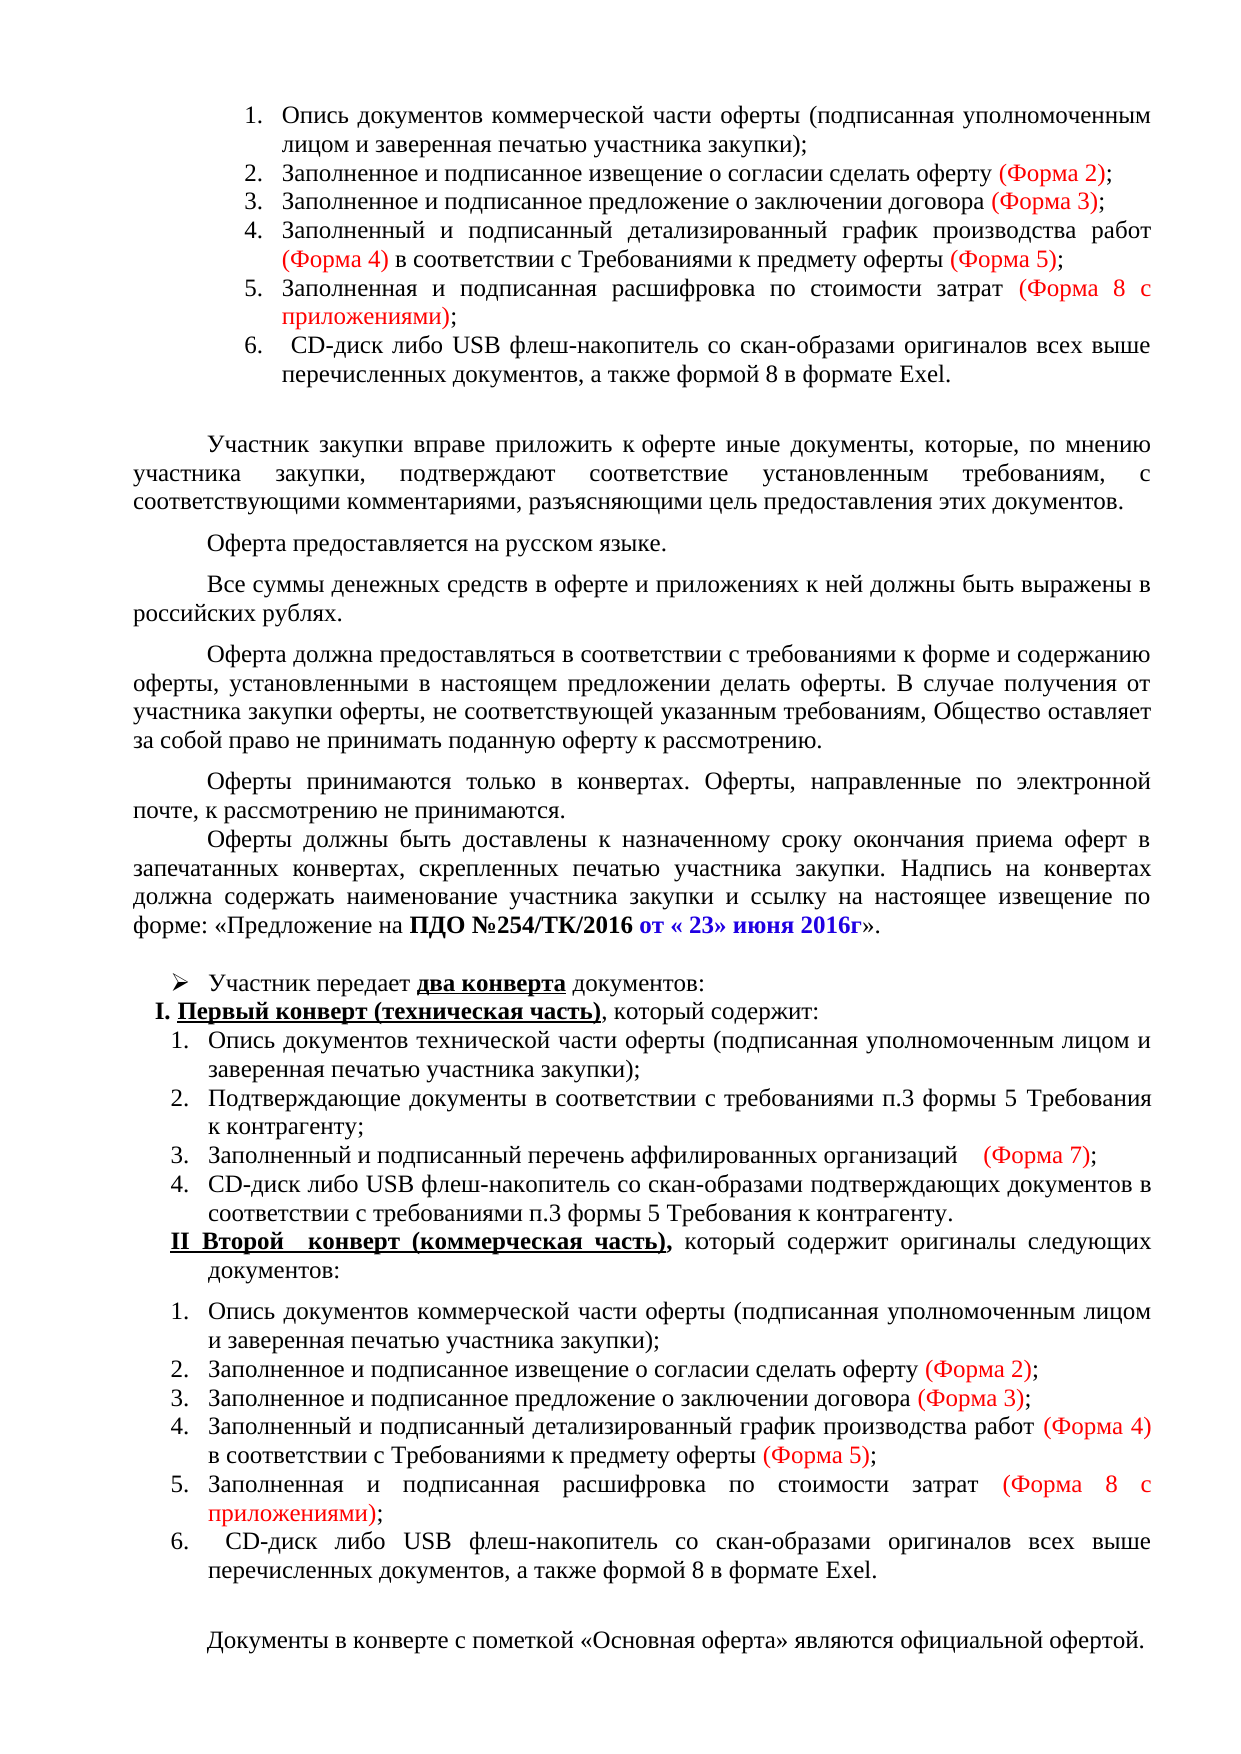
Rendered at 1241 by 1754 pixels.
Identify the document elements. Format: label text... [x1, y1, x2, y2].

text Оферты принимаются только в конвертах. Оферты, направленные по электронной почте, к рассмотрению не принимаются. [133, 766, 1152, 824]
list Заполненный и подписанный перечень аффилированных организаций (Форма 7); [170, 1140, 1152, 1169]
list Заполненный и подписанный детализированный график производства работ (Форма 4) в соответствии с Требованиями к предмету оферты (Форма 5); [170, 1411, 1152, 1469]
text II Второй конверт (коммерческая часть), который содержит оригиналы следующих документов: [170, 1226, 1152, 1284]
list Заполненное и подписанное извещение о согласии сделать оферту (Форма 2); [170, 1354, 1152, 1383]
list Заполненная и подписанная расшифровка по стоимости затрат (Форма 8 с приложениями); [244, 273, 1152, 330]
list Опись документов коммерческой части оферты (подписанная уполномоченным лицом и заверенная печатью участника закупки); [170, 1296, 1152, 1354]
list CD-диск либо USB флеш-накопитель со скан-образами подтверждающих документов в соответствии с требованиями п.3 формы 5 Требования к контрагенту. [170, 1169, 1152, 1226]
list Заполненная и подписанная расшифровка по стоимости затрат (Форма 8 с приложениями); [170, 1469, 1152, 1526]
text Все суммы денежных средств в оферте и приложениях к ней должны быть выражены в российских рублях. [133, 569, 1152, 626]
list Подтверждающие документы в соответствии с требованиями п.3 формы 5 Требования к контрагенту; [170, 1083, 1152, 1140]
list CD-диск либо USB флеш-накопитель со скан-образами оригиналов всех выше перечисленных документов, а также формой 8 в формате Exel. [170, 1526, 1152, 1584]
list Заполненное и подписанное предложение о заключении договора (Форма 3); [170, 1383, 1152, 1411]
list Опись документов технической части оферты (подписанная уполномоченным лицом и заверенная печатью участника закупки); [170, 1025, 1152, 1083]
list Участник передает два конверта документов: [170, 968, 1152, 996]
list Заполненный и подписанный детализированный график производства работ (Форма 4) в соответствии с Требованиями к предмету оферты (Форма 5); [244, 215, 1152, 273]
list CD-диск либо USB флеш-накопитель со скан-образами оригиналов всех выше перечисленных документов, а также формой 8 в формате Exel. [244, 330, 1152, 388]
text Документы в конверте с пометкой «Основная оферта» являются официальной офертой. [133, 1625, 1152, 1654]
text Оферты должны быть доставлены к назначенному сроку окончания приема оферт в запечатанных конвертах, скрепленных печатью участника закупки. Надпись на конвертах должна содержать наименование участника закупки и ссылку на настоящее извещение по форме: «Предложение на ПДО №254/ТК/2016 от « 23» июня 2016г». [133, 824, 1152, 939]
text Участник закупки вправе приложить к оферте иные документы, которые, по мнению участника закупки, подтверждают соответствие установленным требованиям, с соответствующими комментариями, разъясняющими цель предоставления этих документов. [133, 429, 1152, 515]
list Первый конверт (техническая часть), который содержит: [170, 996, 1152, 1025]
text Оферта предоставляется на русском языке. [133, 528, 1152, 556]
text Оферта должна предоставляться в соответствии с требованиями к форме и содержанию оферты, установленными в настоящем предложении делать оферты. В случае получения от участника закупки оферты, не соответствующей указанным требованиям, Общество оставляет за собой право не принимать поданную оферту к рассмотрению. [133, 639, 1152, 754]
list Опись документов коммерческой части оферты (подписанная уполномоченным лицом и заверенная печатью участника закупки); [244, 100, 1152, 158]
list Заполненное и подписанное предложение о заключении договора (Форма 3); [244, 186, 1152, 215]
list Заполненное и подписанное извещение о согласии сделать оферту (Форма 2); [244, 158, 1152, 186]
